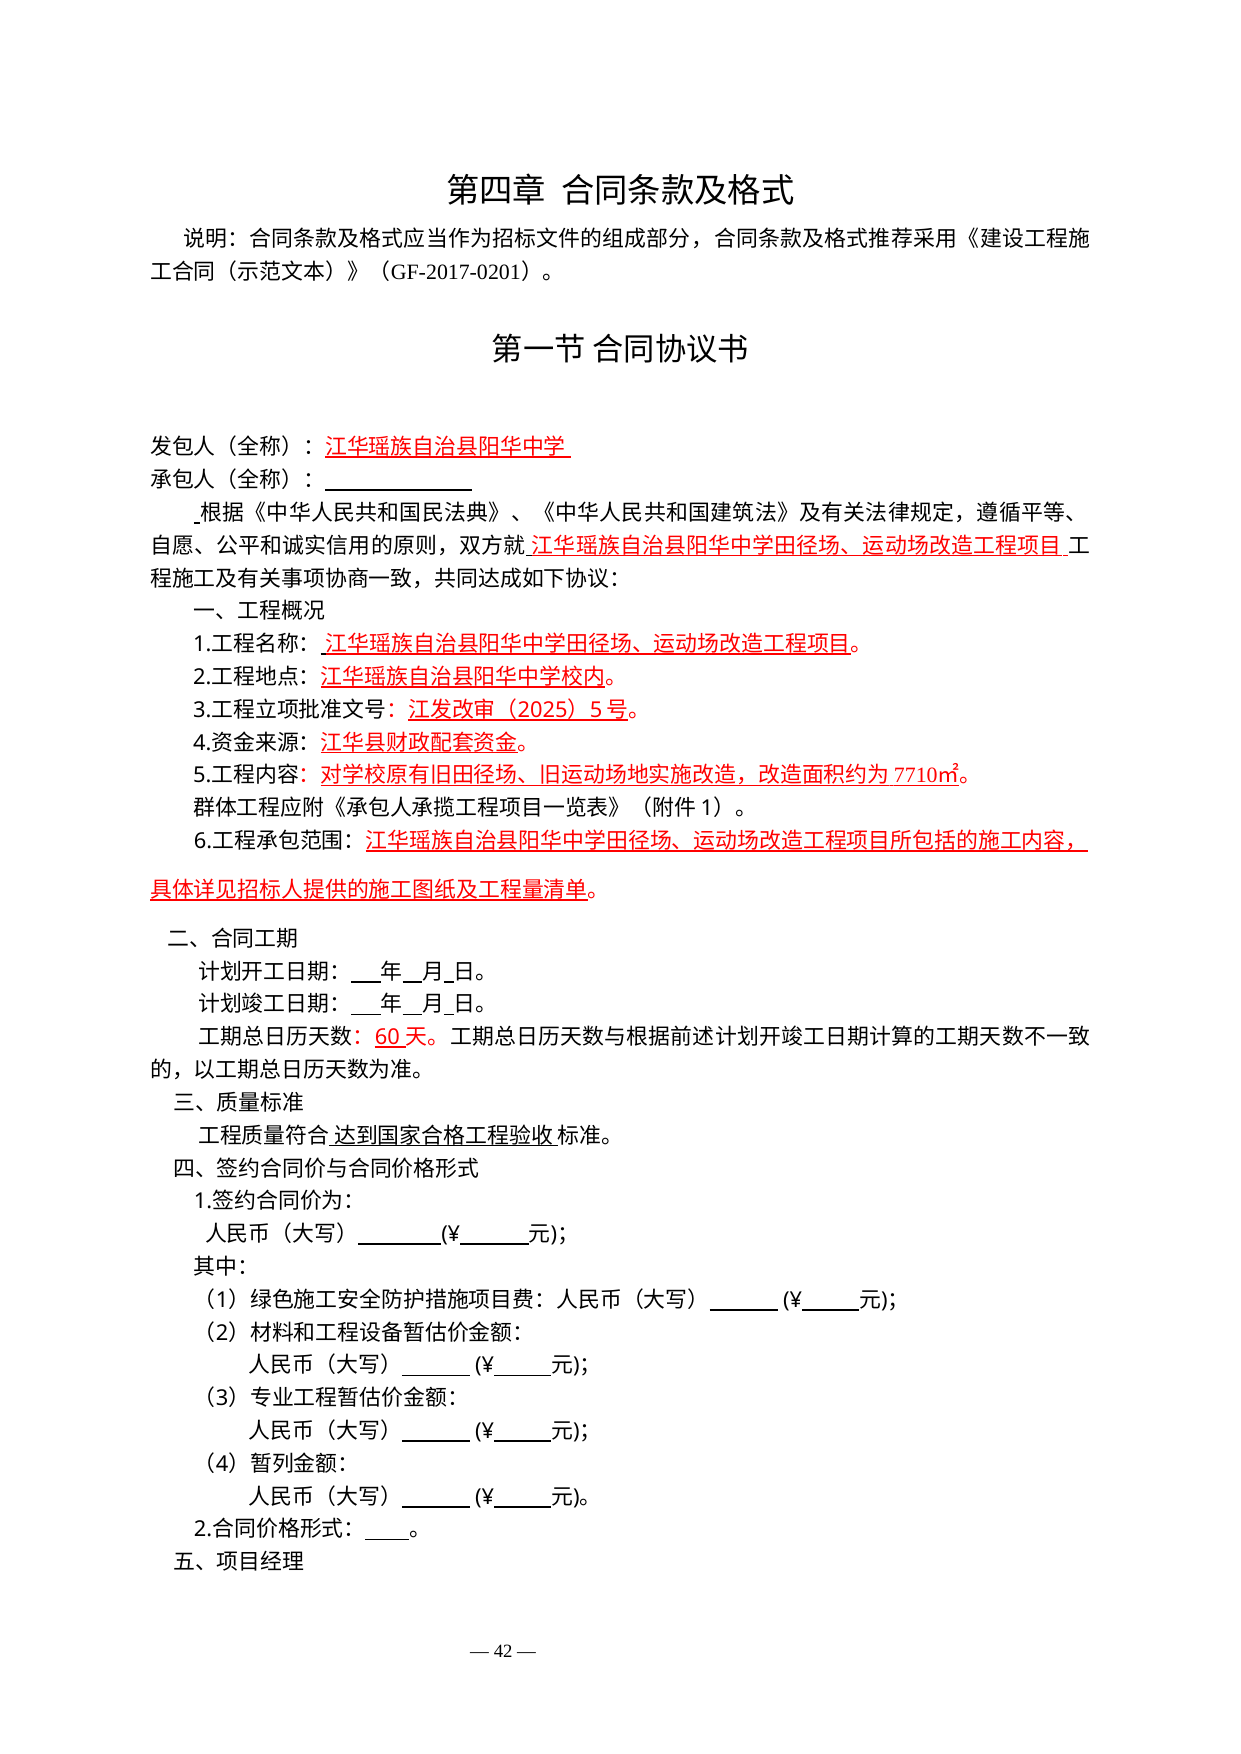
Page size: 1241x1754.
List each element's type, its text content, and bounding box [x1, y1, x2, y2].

text 二、合同工期 [150, 920, 1090, 953]
text 2.合同价格形式： 。 [150, 1511, 1090, 1544]
text 人民币（大写） (¥ 元)； [150, 1347, 1090, 1380]
text 1.签约合同价为： [150, 1183, 1090, 1216]
text 其中： [150, 1248, 1090, 1281]
text 2.工程地点：江华瑶族自治县阳华中学校内。 [150, 658, 1090, 691]
text （4）暂列金额： [150, 1445, 1090, 1478]
subtitle 第四章 合同条款及格式 [150, 155, 1090, 221]
text 人民币（大写） (¥ 元)。 [150, 1478, 1090, 1511]
text 6.工程承包范围：江华瑶族自治县阳华中学田径场、运动场改造工程项目所包括的施工内容，具体详见招标人提供的施工图纸及工程量清单。 [150, 822, 1090, 904]
text 四、签约合同价与合同价格形式 [150, 1150, 1090, 1183]
text 1.工程名称： 江华瑶族自治县阳华中学田径场、运动场改造工程项目。 [150, 626, 1090, 658]
subtitle 第一节 合同协议书 [150, 313, 1090, 379]
text 5.工程内容：对学校原有旧田径场、旧运动场地实施改造，改造面积约为7710㎡。 [150, 757, 1090, 790]
text 一、工程概况 [150, 593, 1090, 626]
text 3.工程立项批准文号：江发改审（2025）5号。 [150, 691, 1090, 724]
text 说明：合同条款及格式应当作为招标文件的组成部分，合同条款及格式推荐采用《建设工程施工合同（示范文本）》（GF-2017-0201）。 [150, 221, 1090, 286]
text 承包人（全称）： [150, 462, 1090, 494]
text 人民币（大写） (¥ 元)； [150, 1216, 1090, 1248]
text （1）绿色施工安全防护措施项目费：人民币（大写） (¥ 元)； [150, 1281, 1090, 1314]
text 工程质量符合 达到国家合格工程验收 标准。 [150, 1117, 1090, 1150]
text 工期总日历天数：60 天。工期总日历天数与根据前述计划开竣工日期计算的工期天数不一致的，以工期总日历天数为准。 [150, 1019, 1090, 1084]
text 三、质量标准 [150, 1084, 1090, 1117]
text 人民币（大写） (¥ 元)； [150, 1412, 1090, 1445]
text 4.资金来源：江华县财政配套资金。 [150, 724, 1090, 757]
text 群体工程应附《承包人承揽工程项目一览表》（附件1）。 [150, 790, 1090, 822]
text 发包人（全称）：江华瑶族自治县阳华中学 [150, 429, 1090, 462]
text 五、项目经理 [150, 1544, 1090, 1577]
text 根据《中华人民共和国民法典》、《中华人民共和国建筑法》及有关法律规定，遵循平等、自愿、公平和诚实信用的原则，双方就 江华瑶族自治县阳华中学田径场、运动场改造工程项目 工程施工及有关事项协商一致，共同达成如下协议： [150, 494, 1090, 593]
text 计划开工日期： 年 月 日。 [150, 953, 1090, 986]
text 计划竣工日期： 年 月 日。 [150, 986, 1090, 1019]
text （2）材料和工程设备暂估价金额： [150, 1314, 1090, 1347]
text （3）专业工程暂估价金额： [150, 1380, 1090, 1412]
